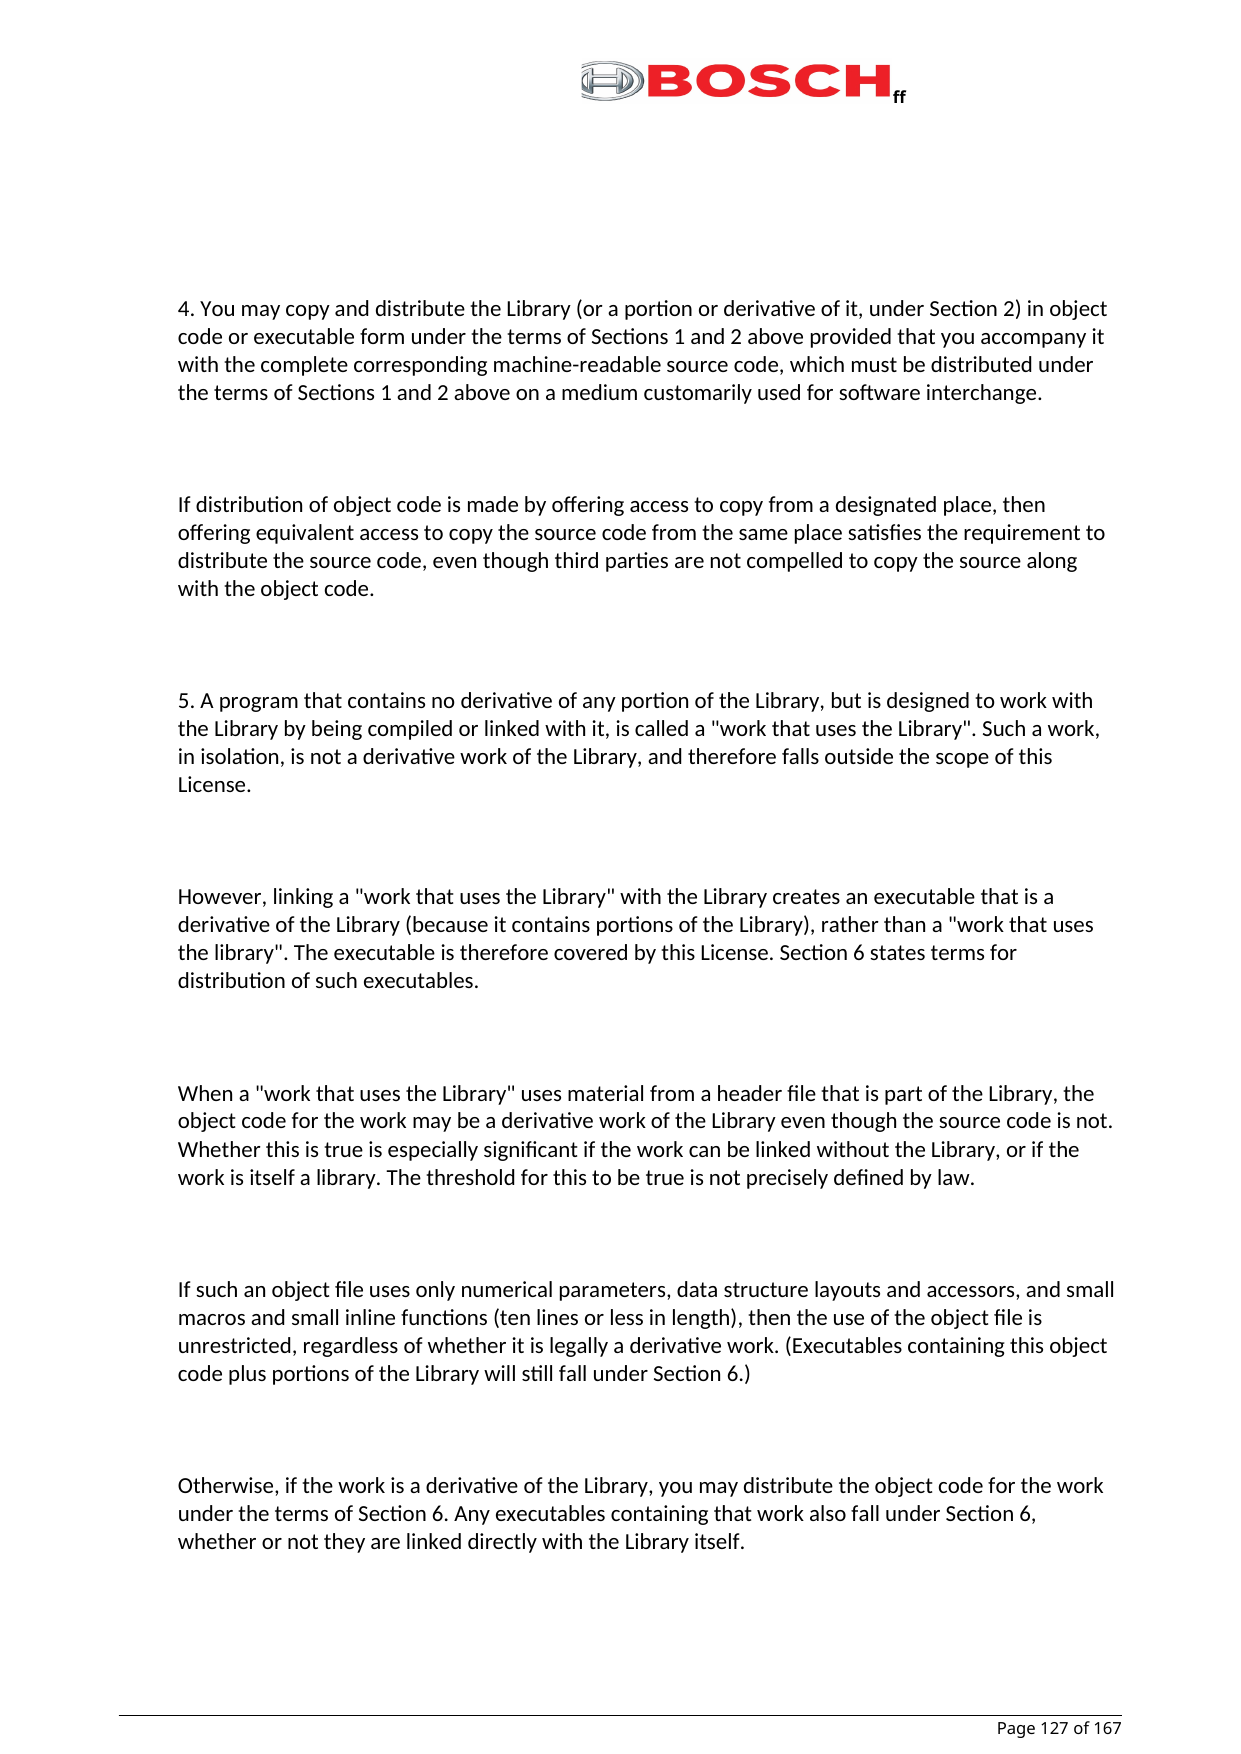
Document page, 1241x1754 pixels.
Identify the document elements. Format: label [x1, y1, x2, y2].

picture [581, 58, 893, 104]
text [178, 210, 1122, 1611]
